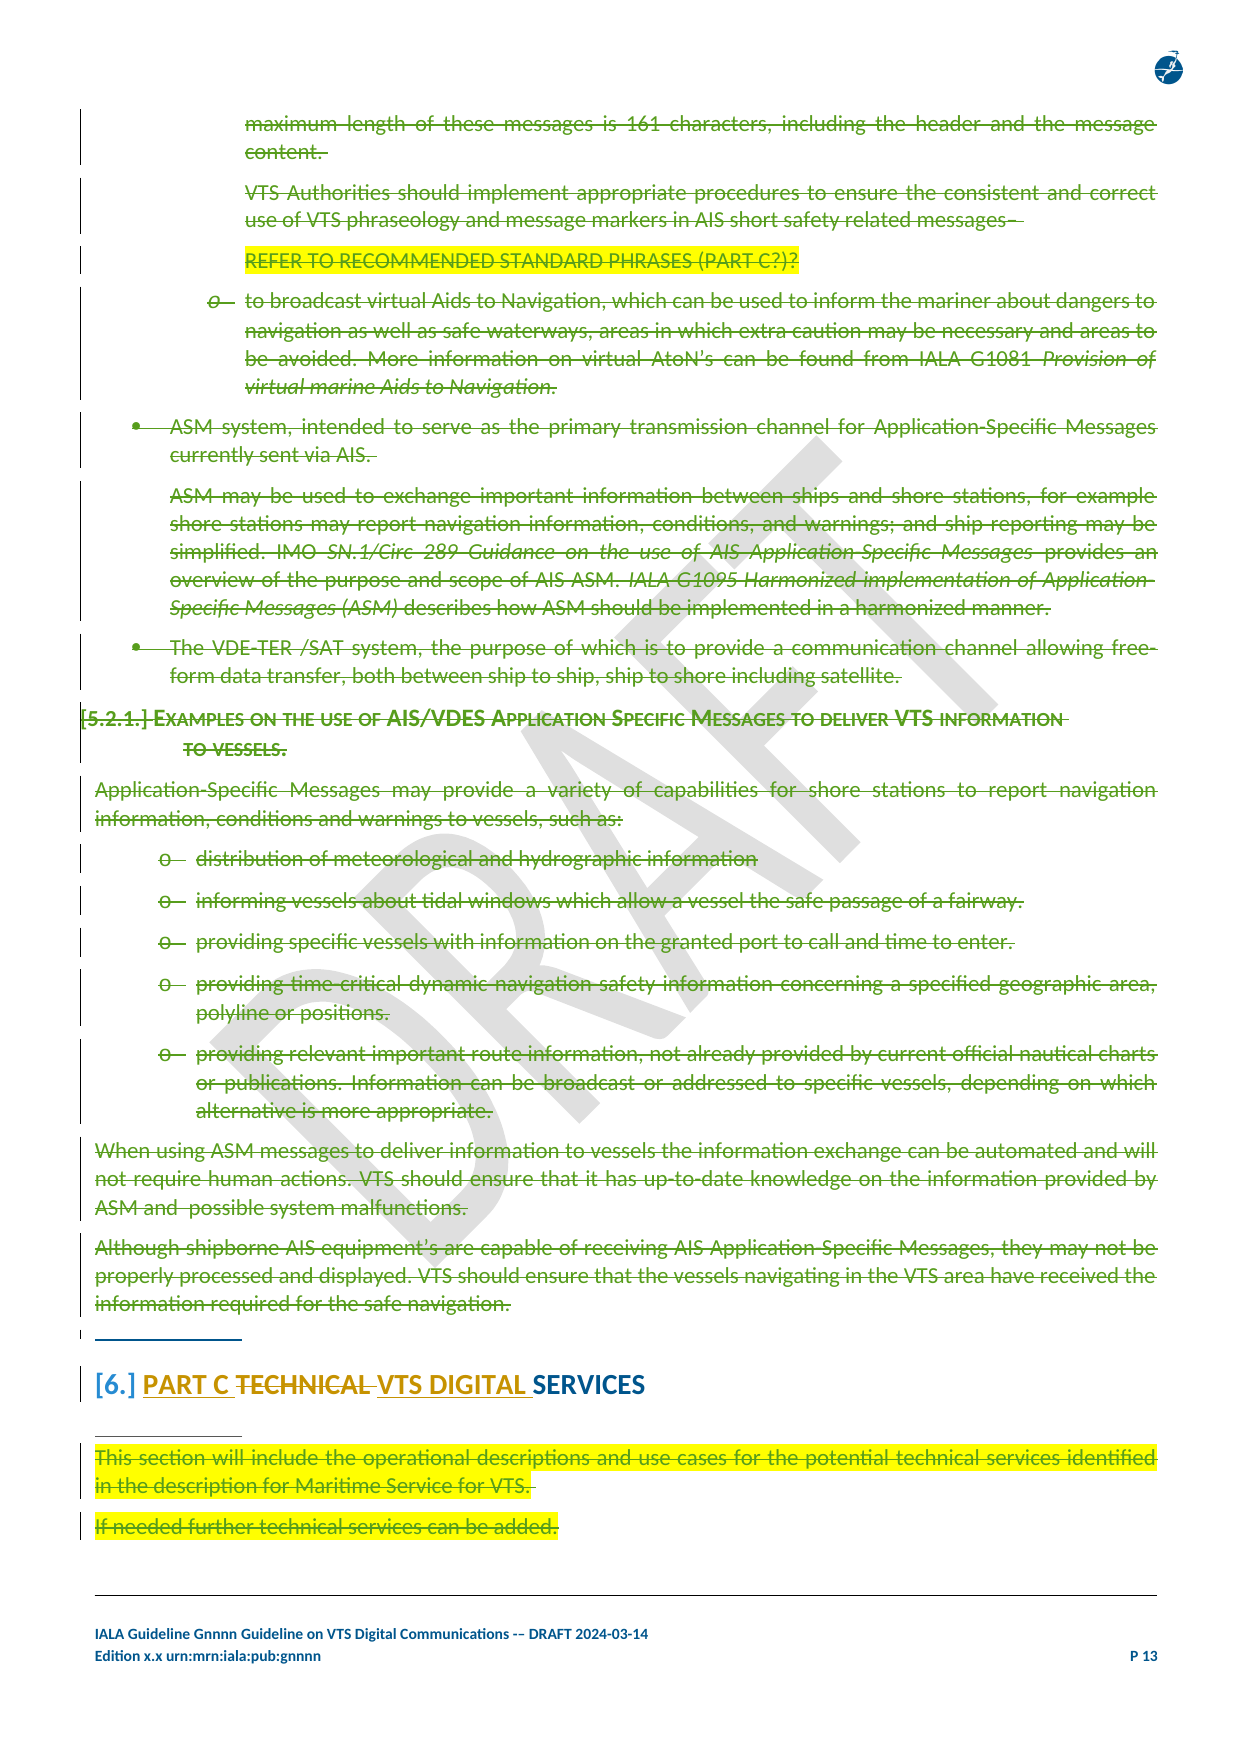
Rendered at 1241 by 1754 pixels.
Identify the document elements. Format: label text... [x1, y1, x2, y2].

subtitle services [94, 1366, 1157, 1402]
picture [1123, 0, 1241, 119]
